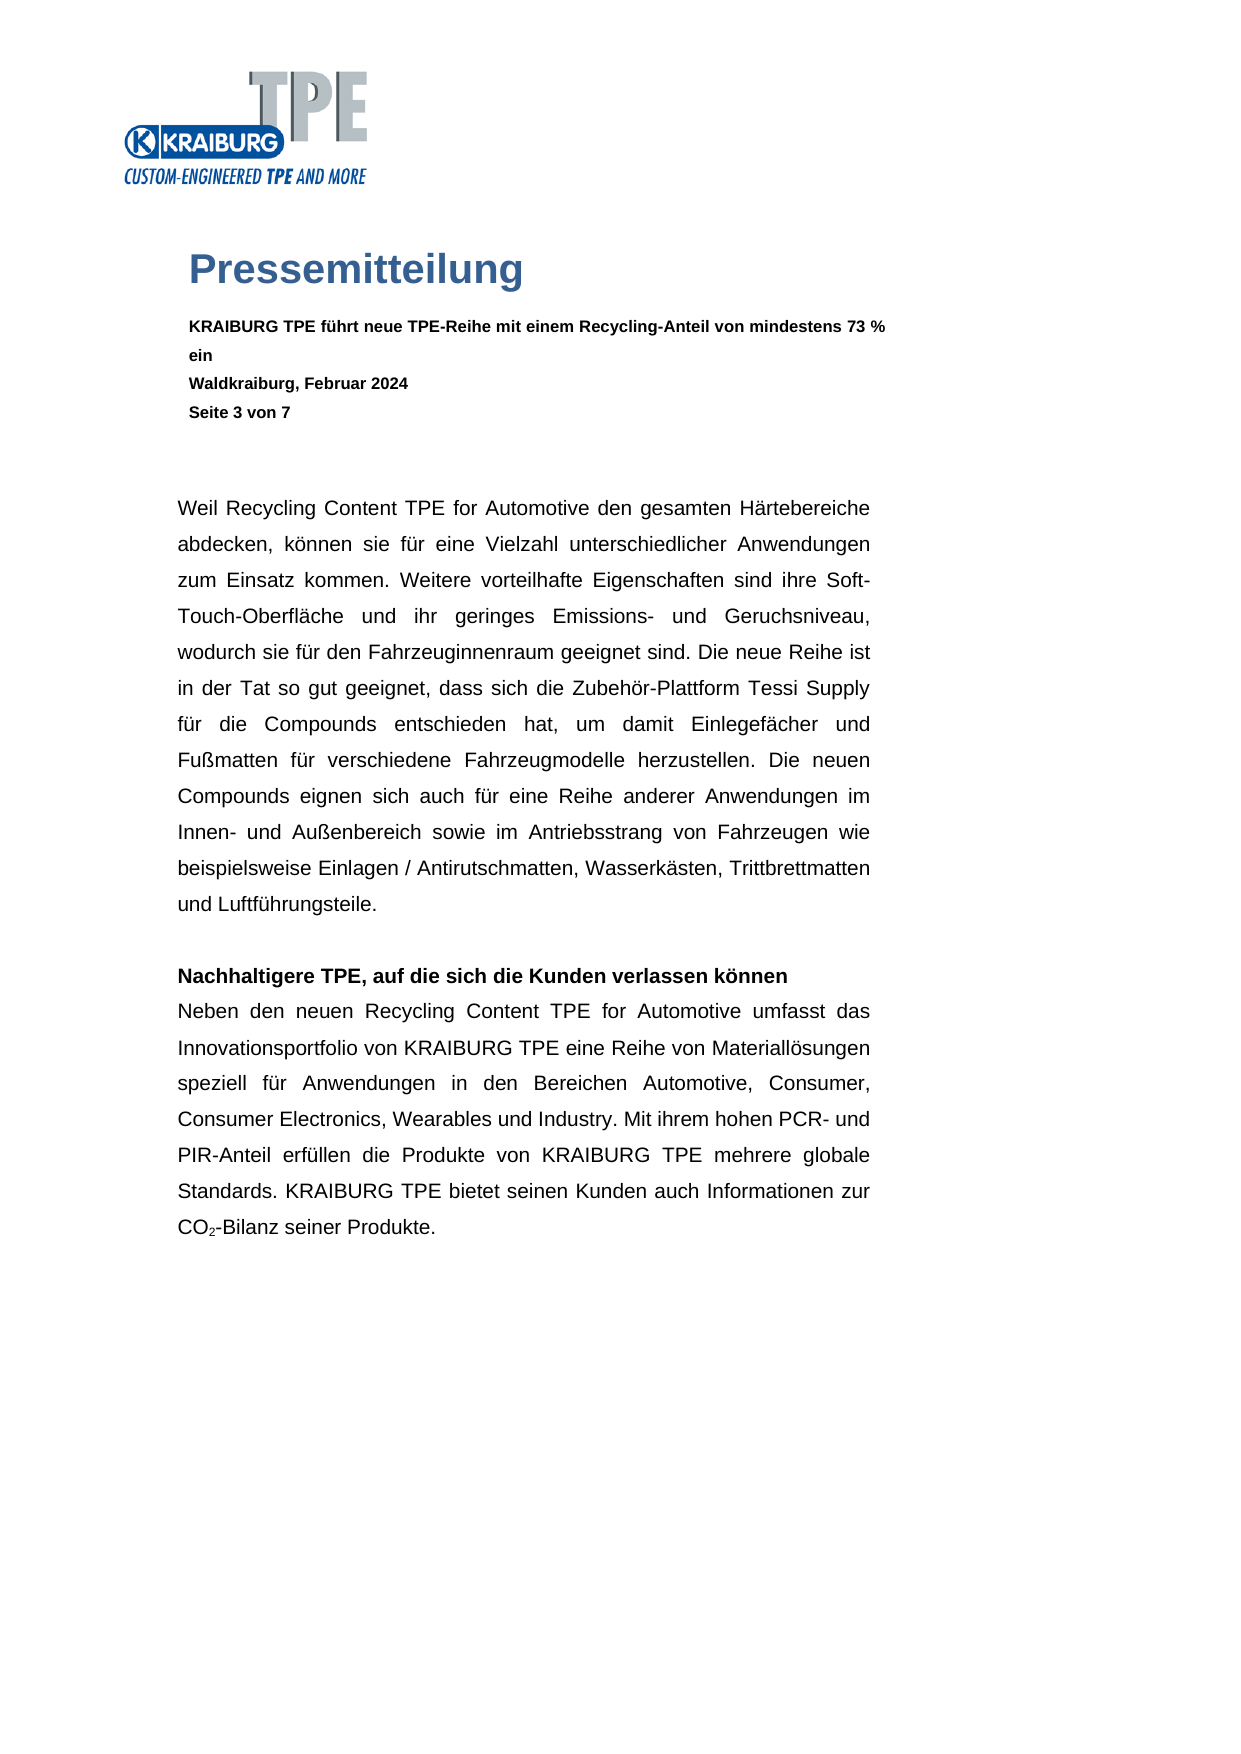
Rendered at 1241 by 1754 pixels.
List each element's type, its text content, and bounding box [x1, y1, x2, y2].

text Nachhaltigere TPE, auf die sich die Kunden verlassen können [177, 963, 871, 987]
picture [112, 55, 379, 200]
text Weil Recycling Content TPE for Automotive den gesamten Härtebereiche abdecken, können sie für eine Vielzahl unterschiedlicher Anwendungen zum Einsatz kommen. Weitere vorteilhafte Eigenschaften sind ihre Soft-Touch-Oberfläche und ihr geringes Emissions- und Geruchsniveau, wodurch sie für den Fahrzeuginnenraum geeignet sind. Die neue Reihe ist in der Tat so gut geeignet, dass sich die Zubehör-Plattform Tessi Supply für die Compounds entschieden hat, um damit Einlegefächer und Fußmatten für verschiedene Fahrzeugmodelle herzustellen. Die neuen Compounds eignen sich auch für eine Reihe anderer Anwendungen im Innen- und Außenbereich sowie im Antriebsstrang von Fahrzeugen wie beispielsweise Einlagen / Antirutschmatten, Wasserkästen, Trittbrettmatten und Luftführungsteile. [177, 496, 871, 916]
text Neben den neuen Recycling Content TPE for Automotive umfasst das Innovationsportfolio von KRAIBURG TPE eine Reihe von Materiallösungen speziell für Anwendungen in den Bereichen Automotive, Consumer, Consumer Electronics, Wearables und Industry. Mit ihrem hohen PCR- und PIR-Anteil erfüllen die Produkte von KRAIBURG TPE mehrere globale Standards. KRAIBURG TPE bietet seinen Kunden auch Informationen zur CO2-Bilanz seiner Produkte. [177, 999, 871, 1239]
